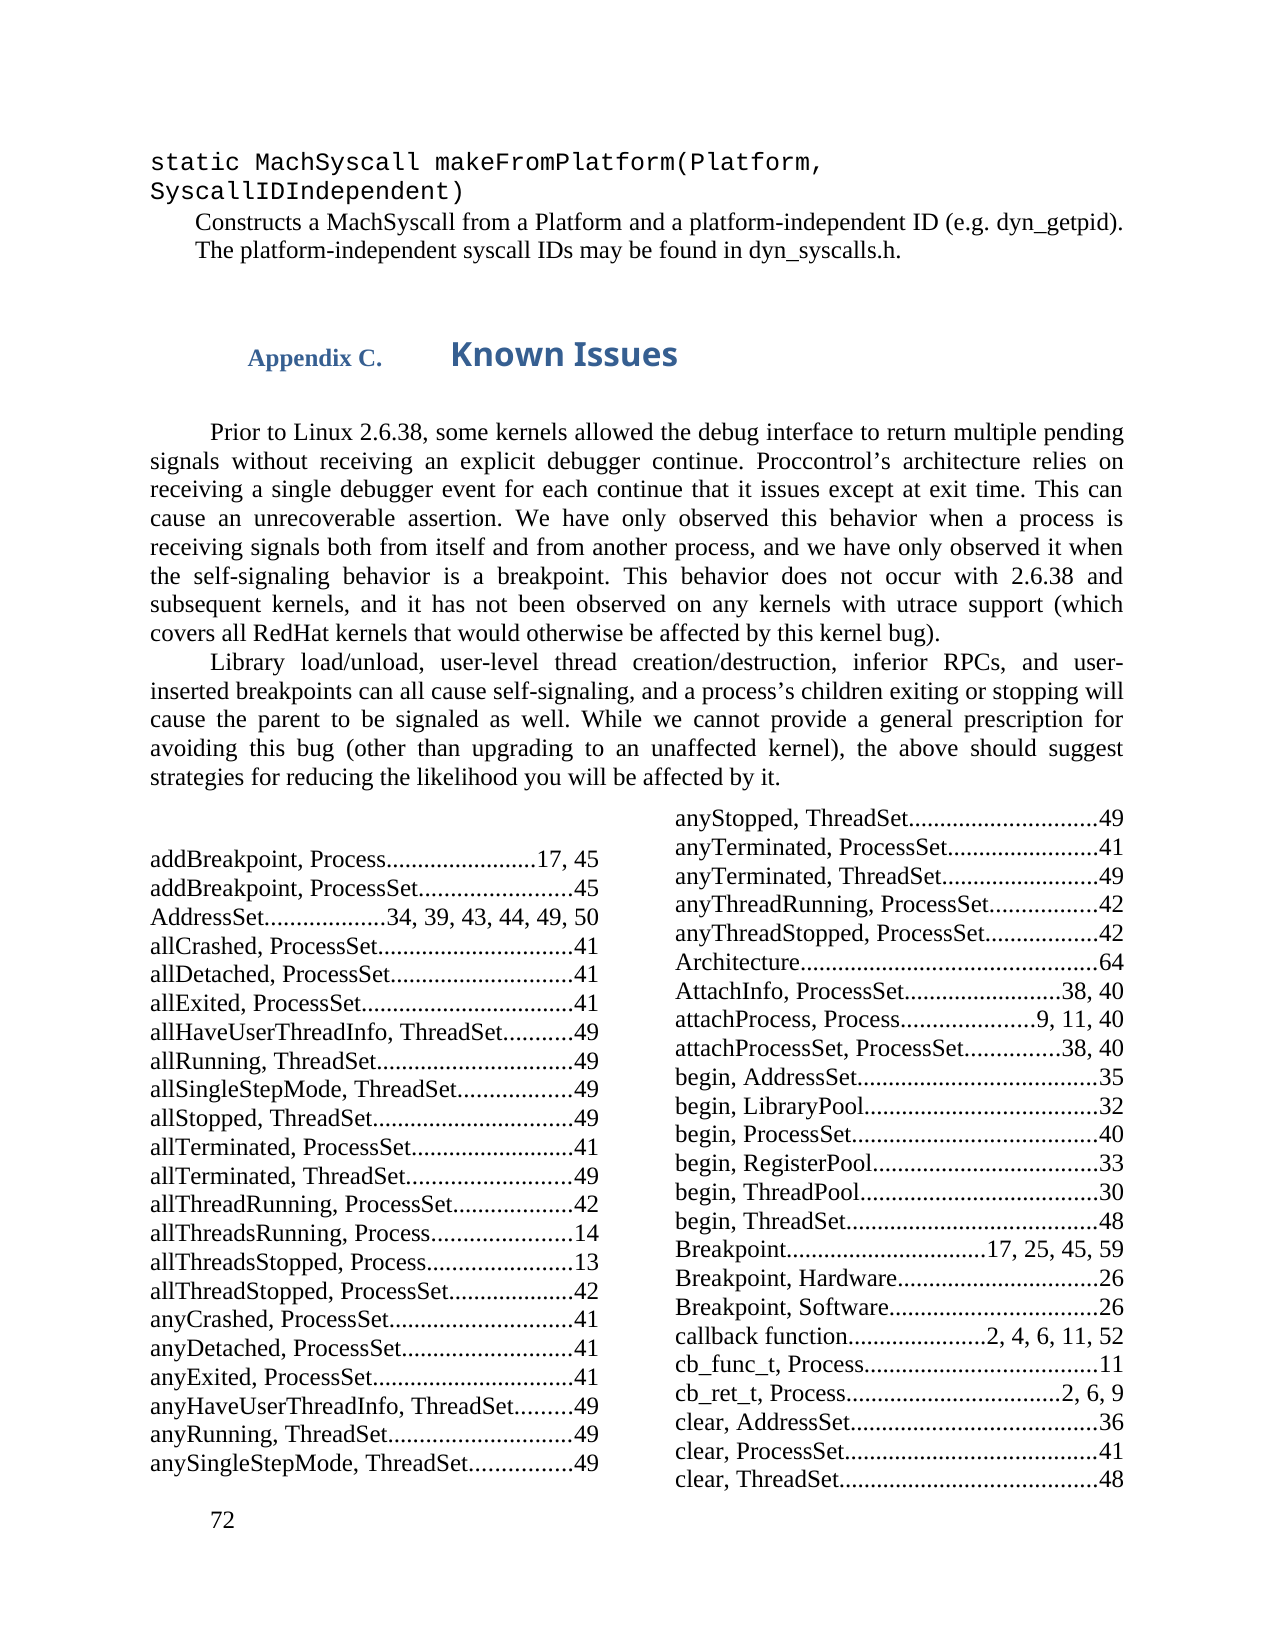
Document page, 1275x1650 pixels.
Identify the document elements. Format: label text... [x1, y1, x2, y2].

text begin, RegisterPool 33 [675, 1148, 1125, 1177]
text allCrashed, ProcessSet 41 [150, 931, 600, 959]
text anyTerminated, ProcessSet 41 [675, 832, 1125, 861]
text allThreadStopped, ProcessSet 42 [150, 1276, 600, 1304]
text anyExited, ProcessSet 41 [150, 1362, 600, 1391]
text callback function 2, 4, 6, 11, 52 [675, 1321, 1125, 1349]
text allExited, ProcessSet 41 [150, 988, 600, 1017]
text Constructs a MachSyscall from a Platform and a platform-independent ID (e.g. dyn_getpid). The platform-independent syscall IDs may be found in dyn_syscalls.h. [195, 207, 1125, 264]
text allThreadsRunning, Process 14 [150, 1218, 600, 1247]
text clear, AddressSet 36 [675, 1407, 1125, 1436]
text clear, ThreadSet 48 [675, 1464, 1125, 1493]
text cb_func_t, Process 11 [675, 1349, 1125, 1378]
text addBreakpoint, Process 17, 45 [150, 844, 600, 873]
text begin, AddressSet 35 [675, 1062, 1125, 1091]
text anyThreadStopped, ProcessSet 42 [675, 918, 1125, 947]
text clear, ProcessSet 41 [675, 1436, 1125, 1464]
text Library load/unload, user-level thread creation/destruction, inferior RPCs, and user-inserted breakpoints can all cause self-signaling, and a process’s children exiting or stopping will cause the parent to be signaled as well. While we cannot provide a general prescription for avoiding this bug (other than upgrading to an unaffected kernel), the above should suggest strategies for reducing the likelihood you will be affected by it. [150, 647, 1125, 791]
text cb_ret_t, Process 2, 6, 9 [675, 1378, 1125, 1407]
text allTerminated, ProcessSet 41 [150, 1132, 600, 1161]
text allStopped, ThreadSet 49 [150, 1103, 600, 1132]
text anyRunning, ThreadSet 49 [150, 1419, 600, 1448]
text anyStopped, ThreadSet 49 [675, 803, 1125, 832]
text Breakpoint, Software 26 [675, 1292, 1125, 1321]
list Known Issues [187, 330, 1125, 376]
text anyTerminated, ThreadSet 49 [675, 861, 1125, 889]
text anyThreadRunning, ProcessSet 42 [675, 889, 1125, 918]
text attachProcessSet, ProcessSet 38, 40 [675, 1033, 1125, 1062]
text AttachInfo, ProcessSet 38, 40 [675, 976, 1125, 1004]
text allTerminated, ThreadSet 49 [150, 1161, 600, 1189]
text anyHaveUserThreadInfo, ThreadSet 49 [150, 1391, 600, 1419]
text allDetached, ProcessSet 41 [150, 959, 600, 988]
text begin, LibraryPool 32 [675, 1091, 1125, 1119]
text allThreadsStopped, Process 13 [150, 1247, 600, 1276]
text begin, ThreadPool 30 [675, 1177, 1125, 1206]
text addBreakpoint, ProcessSet 45 [150, 873, 600, 902]
text begin, ThreadSet 48 [675, 1206, 1125, 1234]
text Breakpoint 17, 25, 45, 59 [675, 1234, 1125, 1263]
text static MachSyscall makeFromPlatform(Platform, SyscallIDIndependent) [150, 150, 1125, 207]
text AddressSet 34, 39, 43, 44, 49, 50 [150, 902, 600, 931]
text allSingleStepMode, ThreadSet 49 [150, 1074, 600, 1103]
text Breakpoint, Hardware 26 [675, 1263, 1125, 1292]
text Architecture 64 [675, 947, 1125, 976]
text begin, ProcessSet 40 [675, 1119, 1125, 1148]
text allHaveUserThreadInfo, ThreadSet 49 [150, 1017, 600, 1046]
text anyDetached, ProcessSet 41 [150, 1333, 600, 1362]
text anyCrashed, ProcessSet 41 [150, 1304, 600, 1333]
text allThreadRunning, ProcessSet 42 [150, 1189, 600, 1218]
text allRunning, ThreadSet 49 [150, 1046, 600, 1074]
text attachProcess, Process 9, 11, 40 [675, 1004, 1125, 1033]
text Prior to Linux 2.6.38, some kernels allowed the debug interface to return multiple pending signals without receiving an explicit debugger continue. Proccontrol’s architecture relies on receiving a single debugger event for each continue that it issues except at exit time. This can cause an unrecoverable assertion. We have only observed this behavior when a process is receiving signals both from itself and from another process, and we have only observed it when the self-signaling behavior is a breakpoint. This behavior does not occur with 2.6.38 and subsequent kernels, and it has not been observed on any kernels with utrace support (which covers all RedHat kernels that would otherwise be affected by this kernel bug). [150, 417, 1125, 647]
text anySingleStepMode, ThreadSet 49 [150, 1448, 600, 1477]
